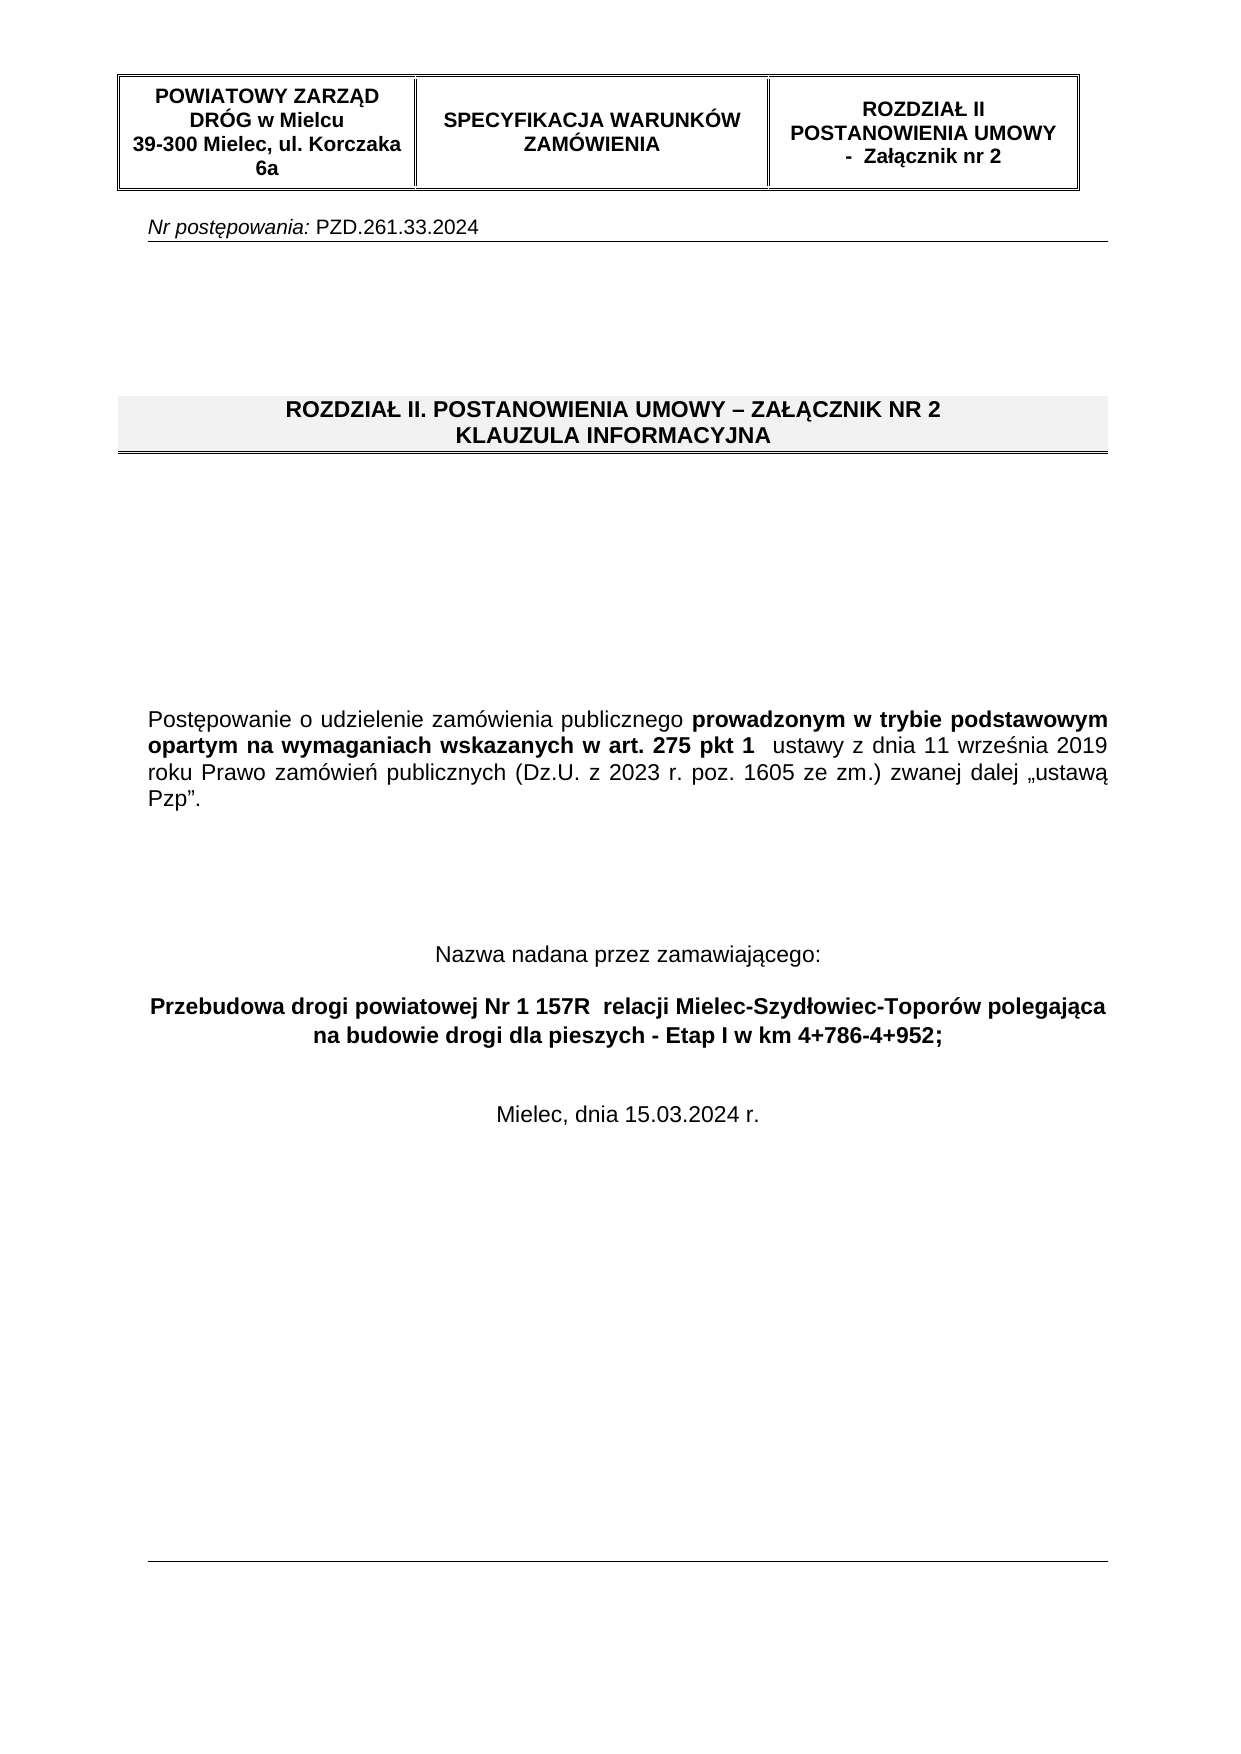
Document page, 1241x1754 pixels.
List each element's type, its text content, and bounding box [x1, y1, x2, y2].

text KLAUZULA INFORMACYJNA [118, 422, 1108, 451]
text Mielec, dnia 15.03.2024 r. [148, 1101, 1108, 1127]
text Przebudowa drogi powiatowej Nr 1 157R relacji Mielec-Szydłowiec-Toporów polegająca na budowie drogi dla pieszych - Etap I w km 4+786-4+952; [148, 993, 1108, 1048]
text Nazwa nadana przez zamawiającego: [148, 941, 1108, 967]
text ROZDZIAŁ II. POSTANOWIENIA UMOWY – ZAŁĄCZNIK NR 2 [118, 396, 1108, 422]
text Postępowanie o udzielenie zamówienia publicznego prowadzonym w trybie podstawowym opartym na wymaganiach wskazanych w art. 275 pkt 1 ustawy z dnia 11 września 2019 roku Prawo zamówień publicznych (Dz.U. z 2023 r. poz. 1605 ze zm.) zwanej dalej „ustawą Pzp”. [148, 706, 1108, 811]
